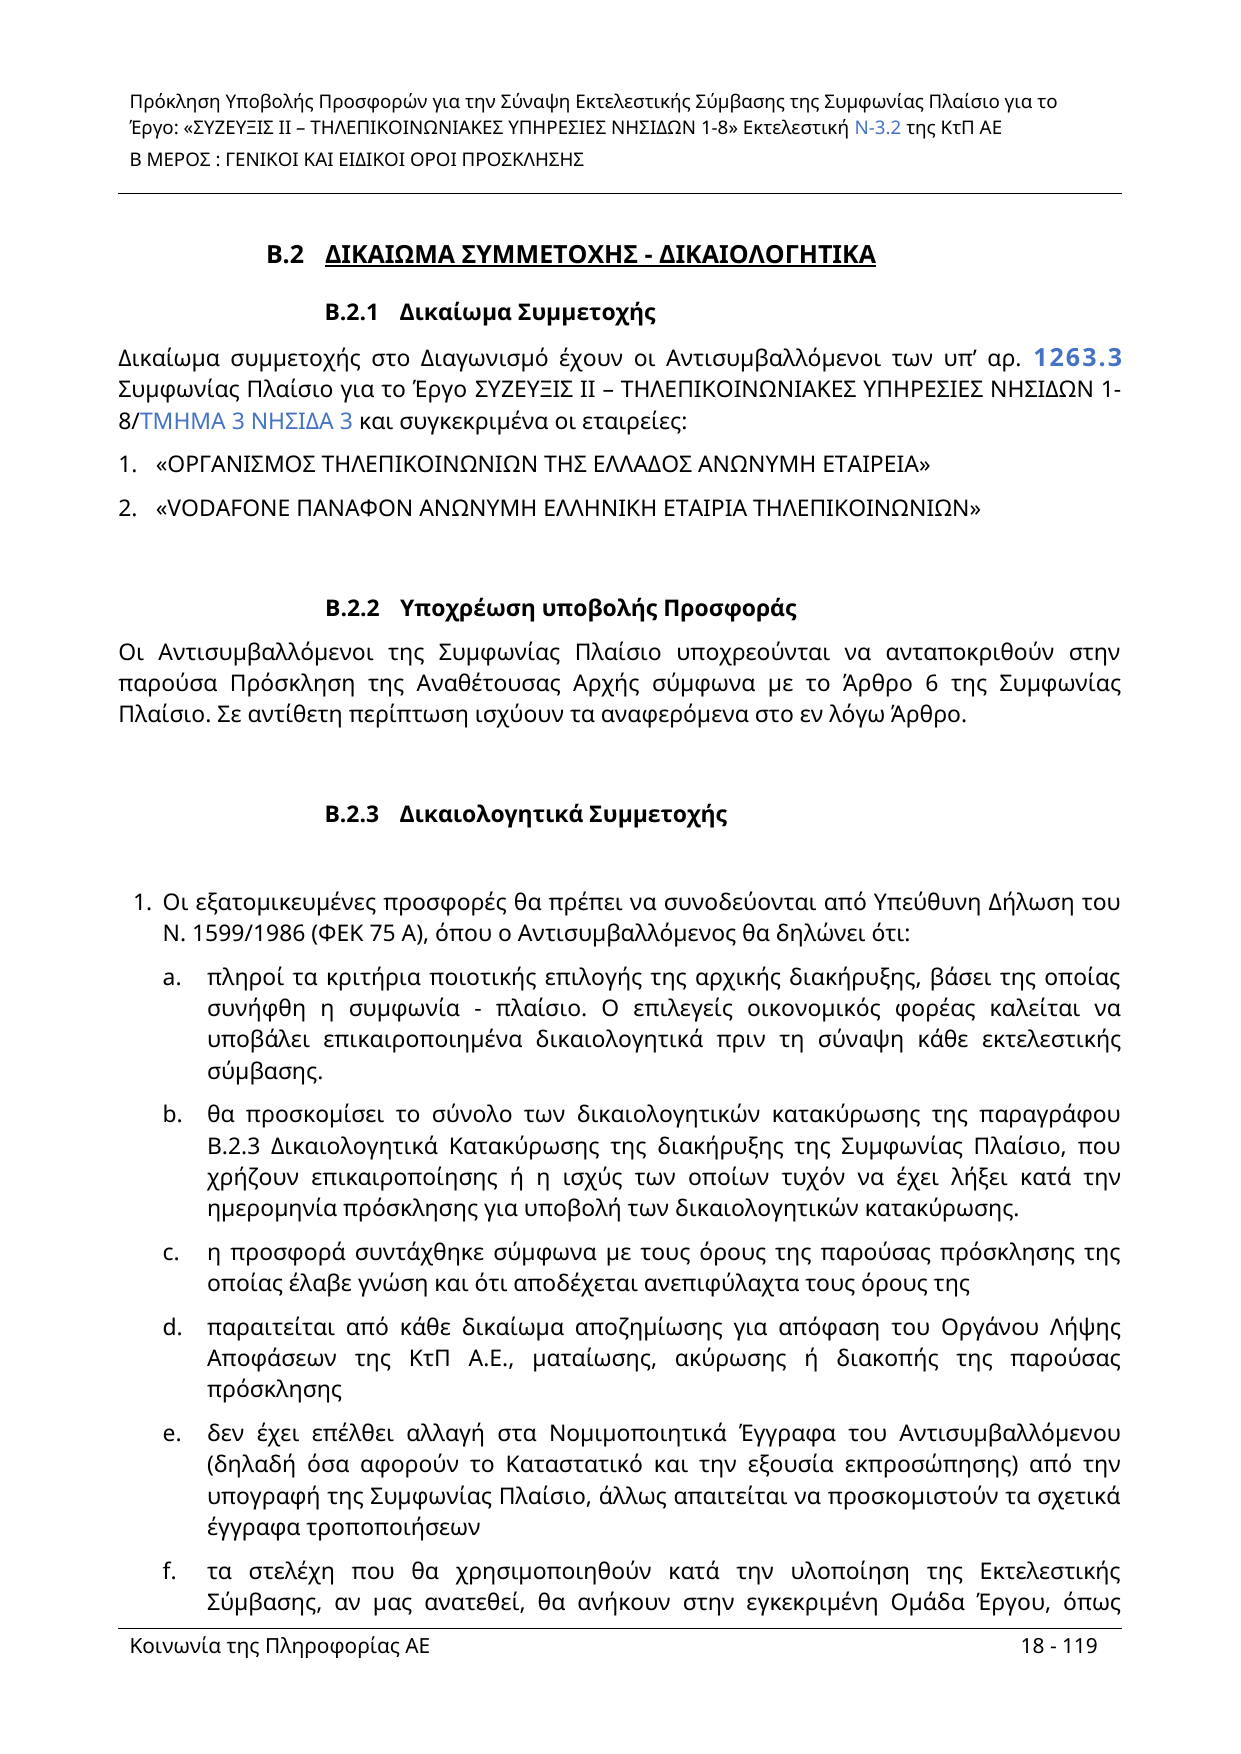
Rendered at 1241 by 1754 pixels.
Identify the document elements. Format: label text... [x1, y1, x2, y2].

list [162, 1554, 1122, 1617]
text Δικαίωμα συμμετοχής στο Διαγωνισμό έχουν οι Αντισυμβαλλόμενοι των υπ’ αρ. 1263.3 Συμφωνίας Πλαίσιο για το Έργο ΣΥΖΕΥΞΙΣ ΙΙ – ΤΗΛΕΠΙΚΟΙΝΩΝΙΑΚΕΣ ΥΠΗΡΕΣΙΕΣ ΝΗΣΙΔΩΝ 1-8/ΤΜΗΜΑ 3 ΝΗΣΙΔΑ 3 και συγκεκριμένα οι εταιρείες: [118, 339, 1122, 436]
list η προσφορά συντάχθηκε σύμφωνα με τους όρους της παρούσας πρόσκλησης της οποίας έλαβε γνώση και ότι αποδέχεται ανεπιφύλαχτα τους όρους της [162, 1236, 1122, 1298]
text Οι Αντισυμβαλλόμενοι της Συμφωνίας Πλαίσιο υποχρεούνται να ανταποκριθούν στην παρούσα Πρόσκληση της Αναθέτουσας Αρχής σύμφωνα με το Άρθρο 6 της Συμφωνίας Πλαίσιο. Σε αντίθετη περίπτωση ισχύουν τα αναφερόμενα στο εν λόγω Άρθρο. [118, 636, 1122, 729]
list πληροί τα κριτήρια ποιοτικής επιλογής της αρχικής διακήρυξης, βάσει της οποίας συνήφθη η συμφωνία - πλαίσιο. Ο επιλεγείς οικονομικός φορέας καλείται να υποβάλει επικαιροποιημένα δικαιολογητικά πριν τη σύναψη κάθε εκτελεστικής σύμβασης. [162, 961, 1122, 1086]
list Οι εξατομικευμένες προσφορές θα πρέπει να συνοδεύονται από Υπεύθυνη Δήλωση του Ν. 1599/1986 (ΦΕΚ 75 Α), όπου ο Αντισυμβαλλόμενος θα δηλώνει ότι: [133, 886, 1122, 948]
list θα προσκομίσει το σύνολο των δικαιολογητικών κατακύρωσης της παραγράφου Β.2.3 Δικαιολογητικά Κατακύρωσης της διακήρυξης της Συμφωνίας Πλαίσιο, που χρήζουν επικαιροποίησης ή η ισχύς των οποίων τυχόν να έχει λήξει κατά την ημερομηνία πρόσκλησης για υποβολή των δικαιολογητικών κατακύρωσης. [162, 1098, 1122, 1223]
subtitle Υποχρέωση υποβολής Προσφοράς [325, 592, 1122, 623]
subtitle ΔΙΚΑΙΩΜΑ ΣΥΜΜΕΤΟΧΗΣ - ΔΙΚΑΙΟΛΟΓΗΤΙΚΑ [266, 236, 1122, 271]
subtitle Δικαίωμα Συμμετοχής [324, 296, 1122, 327]
subtitle Δικαιολογητικά Συμμετοχής [324, 798, 1122, 829]
list παραιτείται από κάθε δικαίωμα αποζημίωσης για απόφαση του Οργάνου Λήψης Αποφάσεων της ΚτΠ Α.Ε., ματαίωσης, ακύρωσης ή διακοπής της παρούσας πρόσκλησης [162, 1311, 1122, 1404]
list «VODAFONE ΠΑΝΑΦΟΝ ΑΝΩΝΥΜΗ ΕΛΛΗΝΙΚΗ ΕΤΑΙΡΙΑ ΤΗΛΕΠΙΚΟΙΝΩΝΙΩΝ» [118, 492, 1122, 523]
list δεν έχει επέλθει αλλαγή στα Νομιμοποιητικά Έγγραφα του Αντισυμβαλλόμενου (δηλαδή όσα αφορούν το Καταστατικό και την εξουσία εκπροσώπησης) από την υπογραφή της Συμφωνίας Πλαίσιο, άλλως απαιτείται να προσκομιστούν τα σχετικά έγγραφα τροποποιήσεων [162, 1417, 1122, 1542]
list «ΟΡΓΑΝΙΣΜΟΣ ΤΗΛΕΠΙΚΟΙΝΩΝΙΩΝ ΤΗΣ ΕΛΛΑΔΟΣ ΑΝΩΝΥΜΗ ΕΤΑΙΡΕΙΑ» [118, 448, 1122, 479]
